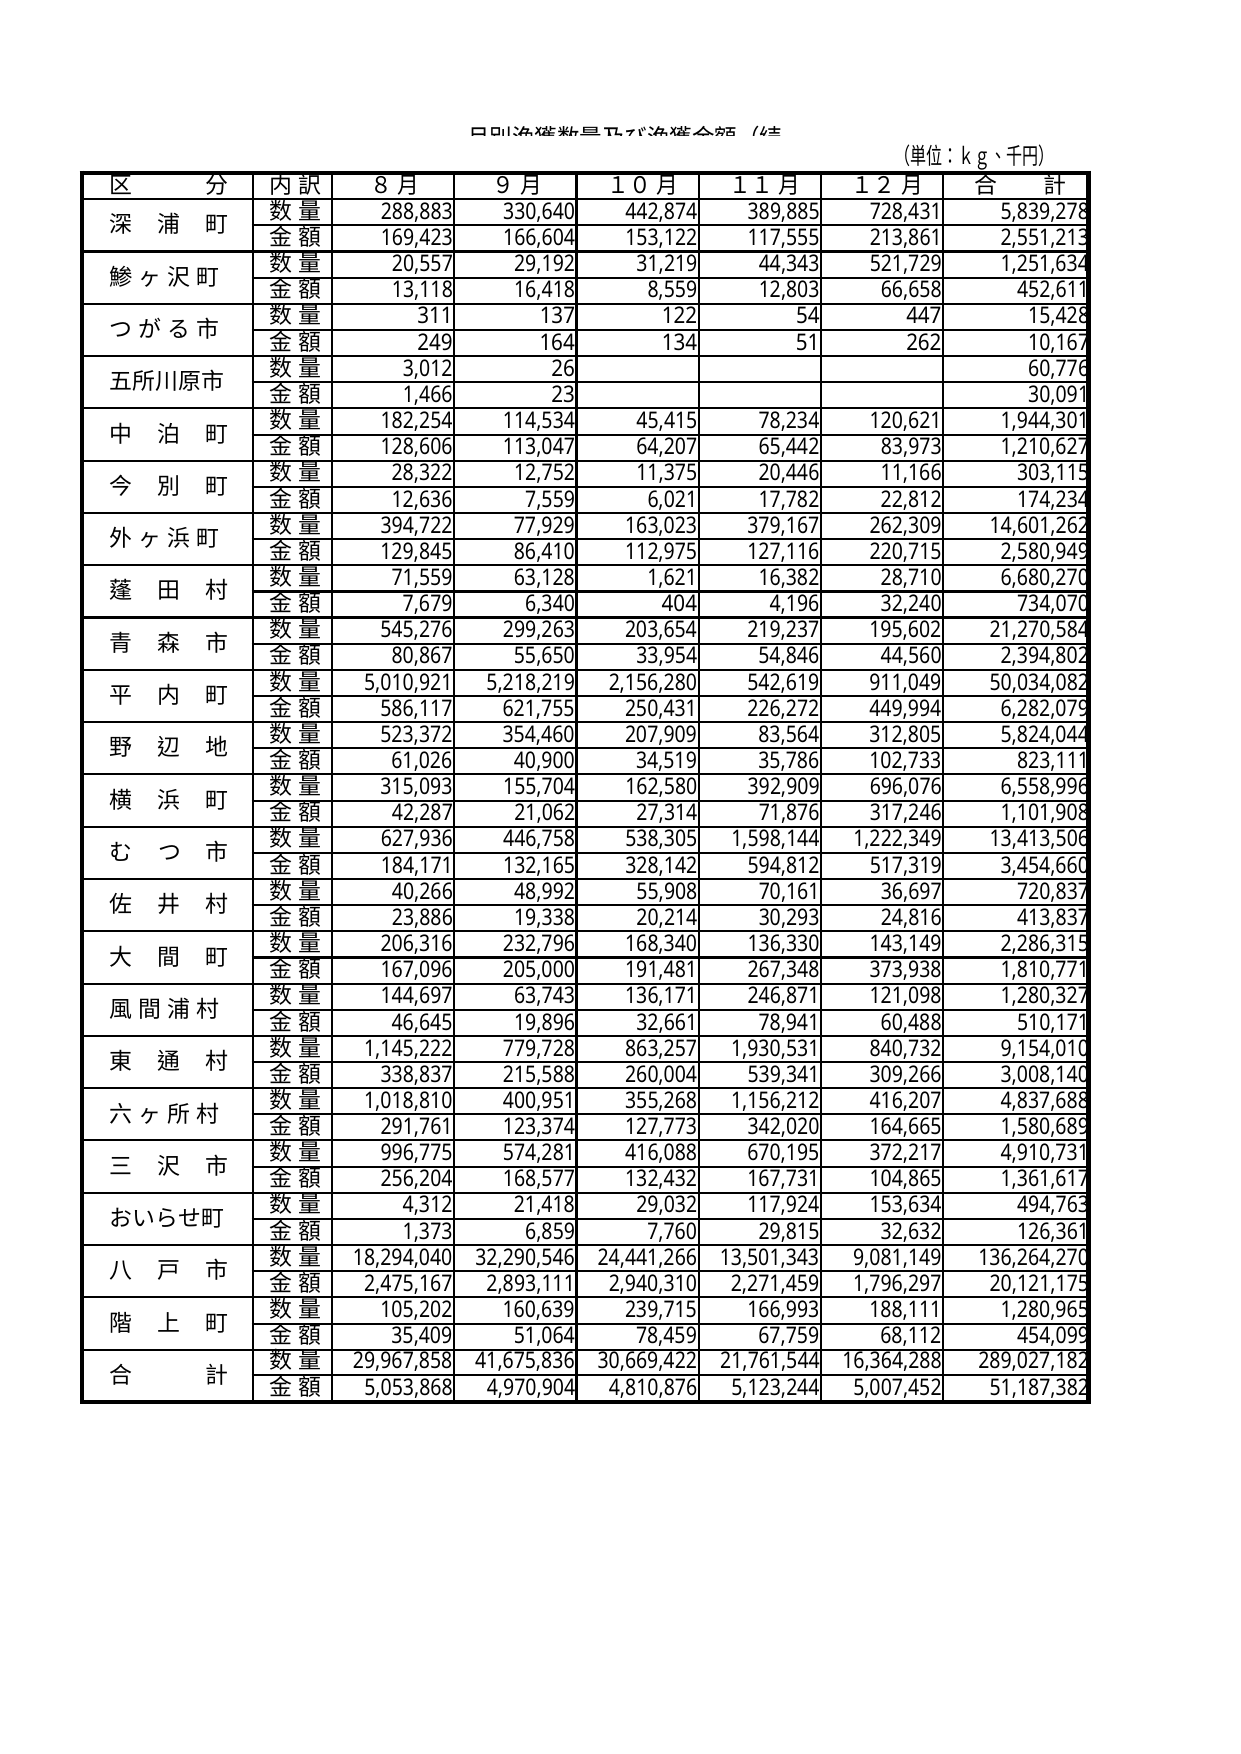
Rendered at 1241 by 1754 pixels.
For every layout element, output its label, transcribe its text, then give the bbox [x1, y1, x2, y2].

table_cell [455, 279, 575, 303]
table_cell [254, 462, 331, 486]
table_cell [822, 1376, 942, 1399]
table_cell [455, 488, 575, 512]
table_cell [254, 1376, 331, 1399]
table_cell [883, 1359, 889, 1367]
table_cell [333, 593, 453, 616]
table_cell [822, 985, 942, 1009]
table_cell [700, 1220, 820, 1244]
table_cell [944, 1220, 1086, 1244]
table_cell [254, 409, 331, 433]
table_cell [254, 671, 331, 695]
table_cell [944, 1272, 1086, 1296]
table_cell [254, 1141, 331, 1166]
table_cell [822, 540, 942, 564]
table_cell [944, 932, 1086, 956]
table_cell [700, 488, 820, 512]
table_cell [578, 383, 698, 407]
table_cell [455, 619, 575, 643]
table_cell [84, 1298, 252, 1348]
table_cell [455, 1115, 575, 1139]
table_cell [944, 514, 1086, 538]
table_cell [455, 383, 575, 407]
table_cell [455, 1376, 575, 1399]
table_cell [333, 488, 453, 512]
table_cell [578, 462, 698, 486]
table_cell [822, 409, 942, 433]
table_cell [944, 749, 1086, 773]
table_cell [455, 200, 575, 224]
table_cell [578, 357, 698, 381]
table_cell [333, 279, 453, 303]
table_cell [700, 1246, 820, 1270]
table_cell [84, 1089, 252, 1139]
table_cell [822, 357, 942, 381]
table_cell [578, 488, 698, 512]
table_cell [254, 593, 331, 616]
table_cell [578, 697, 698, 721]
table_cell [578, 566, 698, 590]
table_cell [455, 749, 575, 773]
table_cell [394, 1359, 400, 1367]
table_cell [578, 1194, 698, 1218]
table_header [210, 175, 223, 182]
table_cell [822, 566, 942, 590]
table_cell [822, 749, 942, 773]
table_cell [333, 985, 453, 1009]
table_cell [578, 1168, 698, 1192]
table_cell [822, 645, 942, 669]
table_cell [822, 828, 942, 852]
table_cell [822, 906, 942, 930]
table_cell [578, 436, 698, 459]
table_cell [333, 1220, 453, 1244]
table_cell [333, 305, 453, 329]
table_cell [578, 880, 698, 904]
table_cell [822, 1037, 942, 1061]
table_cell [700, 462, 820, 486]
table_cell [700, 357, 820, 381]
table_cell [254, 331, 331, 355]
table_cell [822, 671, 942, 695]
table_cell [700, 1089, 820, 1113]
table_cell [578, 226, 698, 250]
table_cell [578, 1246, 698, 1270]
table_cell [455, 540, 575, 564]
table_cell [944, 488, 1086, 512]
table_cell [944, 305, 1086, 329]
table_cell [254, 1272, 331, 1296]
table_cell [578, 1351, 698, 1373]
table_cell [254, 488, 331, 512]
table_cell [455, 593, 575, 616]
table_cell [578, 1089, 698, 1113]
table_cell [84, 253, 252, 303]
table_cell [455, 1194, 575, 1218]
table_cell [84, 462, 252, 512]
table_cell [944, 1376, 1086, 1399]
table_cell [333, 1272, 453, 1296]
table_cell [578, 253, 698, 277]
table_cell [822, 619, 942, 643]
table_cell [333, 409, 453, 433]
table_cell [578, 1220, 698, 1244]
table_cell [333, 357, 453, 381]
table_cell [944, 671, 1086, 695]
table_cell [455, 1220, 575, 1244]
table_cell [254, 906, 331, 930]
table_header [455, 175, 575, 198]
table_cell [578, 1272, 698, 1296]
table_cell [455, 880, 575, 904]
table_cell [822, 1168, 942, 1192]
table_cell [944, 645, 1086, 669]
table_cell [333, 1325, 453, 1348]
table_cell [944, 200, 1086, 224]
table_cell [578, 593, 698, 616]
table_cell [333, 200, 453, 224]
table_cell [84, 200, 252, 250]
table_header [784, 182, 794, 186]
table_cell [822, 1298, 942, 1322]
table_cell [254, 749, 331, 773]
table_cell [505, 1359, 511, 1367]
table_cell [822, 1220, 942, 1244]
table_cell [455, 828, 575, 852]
text （単位：ｋｇ、千円） [69, 142, 1054, 171]
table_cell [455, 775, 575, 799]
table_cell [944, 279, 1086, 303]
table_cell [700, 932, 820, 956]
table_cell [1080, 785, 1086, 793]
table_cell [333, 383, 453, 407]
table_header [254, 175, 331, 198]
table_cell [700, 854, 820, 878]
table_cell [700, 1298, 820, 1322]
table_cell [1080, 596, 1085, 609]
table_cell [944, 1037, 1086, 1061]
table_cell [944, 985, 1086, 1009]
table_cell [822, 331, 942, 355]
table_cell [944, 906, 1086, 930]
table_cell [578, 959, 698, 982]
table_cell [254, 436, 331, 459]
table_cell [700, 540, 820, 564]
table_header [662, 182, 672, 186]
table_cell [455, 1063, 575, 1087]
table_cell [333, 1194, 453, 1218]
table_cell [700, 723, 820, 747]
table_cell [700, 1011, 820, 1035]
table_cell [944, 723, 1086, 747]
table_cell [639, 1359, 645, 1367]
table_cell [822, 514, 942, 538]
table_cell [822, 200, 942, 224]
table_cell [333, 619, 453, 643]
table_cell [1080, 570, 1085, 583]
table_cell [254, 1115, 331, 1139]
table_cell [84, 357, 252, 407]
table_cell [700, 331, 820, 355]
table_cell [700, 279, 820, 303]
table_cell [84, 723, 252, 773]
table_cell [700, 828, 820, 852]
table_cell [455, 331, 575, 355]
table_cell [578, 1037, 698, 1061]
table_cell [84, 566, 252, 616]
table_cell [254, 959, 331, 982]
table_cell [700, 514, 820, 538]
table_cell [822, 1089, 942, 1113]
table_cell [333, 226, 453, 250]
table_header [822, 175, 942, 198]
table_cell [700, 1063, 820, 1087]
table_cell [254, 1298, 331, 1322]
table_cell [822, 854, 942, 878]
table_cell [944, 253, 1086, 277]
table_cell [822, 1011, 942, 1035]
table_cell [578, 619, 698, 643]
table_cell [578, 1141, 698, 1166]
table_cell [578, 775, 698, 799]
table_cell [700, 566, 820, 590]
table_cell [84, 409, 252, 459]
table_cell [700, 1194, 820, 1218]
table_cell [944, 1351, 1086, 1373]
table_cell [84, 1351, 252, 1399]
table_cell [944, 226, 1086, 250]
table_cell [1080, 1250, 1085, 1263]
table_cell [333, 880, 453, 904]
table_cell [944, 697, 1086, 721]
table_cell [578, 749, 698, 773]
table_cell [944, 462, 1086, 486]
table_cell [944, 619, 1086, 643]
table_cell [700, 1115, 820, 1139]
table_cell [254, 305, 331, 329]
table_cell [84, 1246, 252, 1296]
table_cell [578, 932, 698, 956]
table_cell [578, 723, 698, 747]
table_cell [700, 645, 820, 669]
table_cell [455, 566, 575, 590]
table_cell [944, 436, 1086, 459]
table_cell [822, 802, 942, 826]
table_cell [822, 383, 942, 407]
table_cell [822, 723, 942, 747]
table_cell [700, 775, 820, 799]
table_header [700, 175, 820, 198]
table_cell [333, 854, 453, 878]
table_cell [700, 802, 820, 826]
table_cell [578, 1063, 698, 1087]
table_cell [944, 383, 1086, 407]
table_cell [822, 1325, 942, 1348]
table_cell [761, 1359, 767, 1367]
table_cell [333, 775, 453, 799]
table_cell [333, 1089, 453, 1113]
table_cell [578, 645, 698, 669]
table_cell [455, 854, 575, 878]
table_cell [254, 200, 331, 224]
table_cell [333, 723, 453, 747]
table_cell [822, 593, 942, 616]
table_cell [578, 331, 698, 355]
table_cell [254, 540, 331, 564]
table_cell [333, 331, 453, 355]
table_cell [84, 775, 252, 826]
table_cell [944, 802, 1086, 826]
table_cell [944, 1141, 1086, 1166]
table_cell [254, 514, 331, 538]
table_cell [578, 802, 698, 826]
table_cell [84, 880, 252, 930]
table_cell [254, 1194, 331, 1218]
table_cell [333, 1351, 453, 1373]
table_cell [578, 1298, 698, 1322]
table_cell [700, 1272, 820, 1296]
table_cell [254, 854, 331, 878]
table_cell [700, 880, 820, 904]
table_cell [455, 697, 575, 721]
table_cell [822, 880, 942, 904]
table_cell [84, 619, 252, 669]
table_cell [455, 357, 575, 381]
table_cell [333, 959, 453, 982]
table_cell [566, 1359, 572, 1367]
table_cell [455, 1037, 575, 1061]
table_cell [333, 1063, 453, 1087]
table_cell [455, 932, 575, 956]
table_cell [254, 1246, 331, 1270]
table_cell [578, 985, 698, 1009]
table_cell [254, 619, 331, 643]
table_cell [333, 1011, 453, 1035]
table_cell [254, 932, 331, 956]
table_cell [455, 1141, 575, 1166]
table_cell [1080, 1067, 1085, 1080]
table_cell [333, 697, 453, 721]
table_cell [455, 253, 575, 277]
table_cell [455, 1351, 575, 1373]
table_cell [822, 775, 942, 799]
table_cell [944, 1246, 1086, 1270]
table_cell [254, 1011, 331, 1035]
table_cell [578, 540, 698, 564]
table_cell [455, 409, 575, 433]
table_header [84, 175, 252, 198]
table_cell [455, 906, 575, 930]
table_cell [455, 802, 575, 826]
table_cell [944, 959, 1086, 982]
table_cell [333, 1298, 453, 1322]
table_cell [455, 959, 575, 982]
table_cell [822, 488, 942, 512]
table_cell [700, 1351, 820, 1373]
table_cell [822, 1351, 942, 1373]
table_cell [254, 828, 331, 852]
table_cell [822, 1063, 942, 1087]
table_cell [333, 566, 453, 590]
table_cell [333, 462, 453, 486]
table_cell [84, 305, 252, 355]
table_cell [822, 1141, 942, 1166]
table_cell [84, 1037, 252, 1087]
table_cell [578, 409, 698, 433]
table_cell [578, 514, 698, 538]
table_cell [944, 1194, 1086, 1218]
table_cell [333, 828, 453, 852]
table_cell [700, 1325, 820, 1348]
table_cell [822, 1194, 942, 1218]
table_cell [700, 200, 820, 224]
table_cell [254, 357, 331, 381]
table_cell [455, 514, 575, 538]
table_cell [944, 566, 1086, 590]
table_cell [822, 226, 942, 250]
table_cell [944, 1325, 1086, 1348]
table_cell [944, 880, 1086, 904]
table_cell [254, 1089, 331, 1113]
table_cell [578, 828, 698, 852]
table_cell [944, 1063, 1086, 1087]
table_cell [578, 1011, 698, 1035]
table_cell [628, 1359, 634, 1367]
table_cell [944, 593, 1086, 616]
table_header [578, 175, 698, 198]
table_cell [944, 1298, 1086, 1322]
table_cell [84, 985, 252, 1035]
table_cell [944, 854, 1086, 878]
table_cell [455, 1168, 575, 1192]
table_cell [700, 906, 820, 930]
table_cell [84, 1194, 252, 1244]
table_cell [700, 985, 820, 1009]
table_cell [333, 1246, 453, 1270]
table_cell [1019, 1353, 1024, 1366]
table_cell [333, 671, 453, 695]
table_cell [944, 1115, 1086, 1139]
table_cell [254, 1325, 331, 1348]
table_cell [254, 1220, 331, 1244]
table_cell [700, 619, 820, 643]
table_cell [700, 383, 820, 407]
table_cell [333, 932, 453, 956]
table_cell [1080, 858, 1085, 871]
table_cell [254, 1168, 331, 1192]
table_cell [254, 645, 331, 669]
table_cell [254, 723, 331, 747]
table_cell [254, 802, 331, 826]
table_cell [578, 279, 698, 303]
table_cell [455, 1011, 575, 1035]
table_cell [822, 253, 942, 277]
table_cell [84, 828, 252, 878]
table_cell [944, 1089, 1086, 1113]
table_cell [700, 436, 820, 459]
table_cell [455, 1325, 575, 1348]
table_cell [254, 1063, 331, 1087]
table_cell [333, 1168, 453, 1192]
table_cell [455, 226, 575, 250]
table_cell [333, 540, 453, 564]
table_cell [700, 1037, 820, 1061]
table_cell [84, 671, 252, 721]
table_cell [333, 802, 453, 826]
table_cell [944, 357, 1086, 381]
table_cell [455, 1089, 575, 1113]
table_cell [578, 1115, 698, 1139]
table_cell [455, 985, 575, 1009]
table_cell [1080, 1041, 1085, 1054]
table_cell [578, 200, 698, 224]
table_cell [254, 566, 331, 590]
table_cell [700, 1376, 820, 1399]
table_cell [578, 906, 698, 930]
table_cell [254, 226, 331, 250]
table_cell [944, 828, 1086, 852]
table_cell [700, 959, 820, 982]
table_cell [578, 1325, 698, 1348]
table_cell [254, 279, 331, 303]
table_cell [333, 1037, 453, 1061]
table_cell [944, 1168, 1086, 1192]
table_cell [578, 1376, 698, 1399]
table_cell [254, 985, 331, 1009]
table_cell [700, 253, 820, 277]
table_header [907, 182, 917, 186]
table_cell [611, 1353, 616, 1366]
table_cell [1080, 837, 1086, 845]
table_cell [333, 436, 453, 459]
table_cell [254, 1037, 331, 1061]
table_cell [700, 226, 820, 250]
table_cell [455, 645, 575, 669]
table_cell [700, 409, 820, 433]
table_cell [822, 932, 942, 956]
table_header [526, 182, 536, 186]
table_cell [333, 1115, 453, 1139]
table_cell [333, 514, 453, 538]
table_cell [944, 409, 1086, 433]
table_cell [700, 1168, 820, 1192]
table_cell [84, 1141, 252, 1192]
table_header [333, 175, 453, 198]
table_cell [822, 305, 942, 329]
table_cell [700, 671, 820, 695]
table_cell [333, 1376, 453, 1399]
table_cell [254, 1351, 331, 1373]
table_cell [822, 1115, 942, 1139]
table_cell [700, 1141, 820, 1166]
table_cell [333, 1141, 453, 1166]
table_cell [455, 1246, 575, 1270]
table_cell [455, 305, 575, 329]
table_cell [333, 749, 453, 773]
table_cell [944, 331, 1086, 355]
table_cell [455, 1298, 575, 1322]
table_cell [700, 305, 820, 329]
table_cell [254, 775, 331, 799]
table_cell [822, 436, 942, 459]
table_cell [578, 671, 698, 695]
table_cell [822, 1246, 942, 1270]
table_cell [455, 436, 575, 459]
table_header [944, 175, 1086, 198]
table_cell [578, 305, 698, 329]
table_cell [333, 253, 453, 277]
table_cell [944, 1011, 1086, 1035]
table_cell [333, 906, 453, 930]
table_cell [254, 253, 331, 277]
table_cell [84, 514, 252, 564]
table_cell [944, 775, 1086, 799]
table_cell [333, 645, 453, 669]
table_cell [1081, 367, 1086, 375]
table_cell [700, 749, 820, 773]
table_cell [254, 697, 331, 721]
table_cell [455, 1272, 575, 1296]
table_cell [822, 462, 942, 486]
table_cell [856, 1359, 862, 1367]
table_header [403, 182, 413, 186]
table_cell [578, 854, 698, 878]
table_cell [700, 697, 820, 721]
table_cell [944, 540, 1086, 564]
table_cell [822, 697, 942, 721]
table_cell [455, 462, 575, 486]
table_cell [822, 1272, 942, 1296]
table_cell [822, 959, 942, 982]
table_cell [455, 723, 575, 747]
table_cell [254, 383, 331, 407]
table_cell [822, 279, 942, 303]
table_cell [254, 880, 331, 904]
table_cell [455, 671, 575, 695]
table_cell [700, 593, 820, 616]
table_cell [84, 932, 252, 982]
